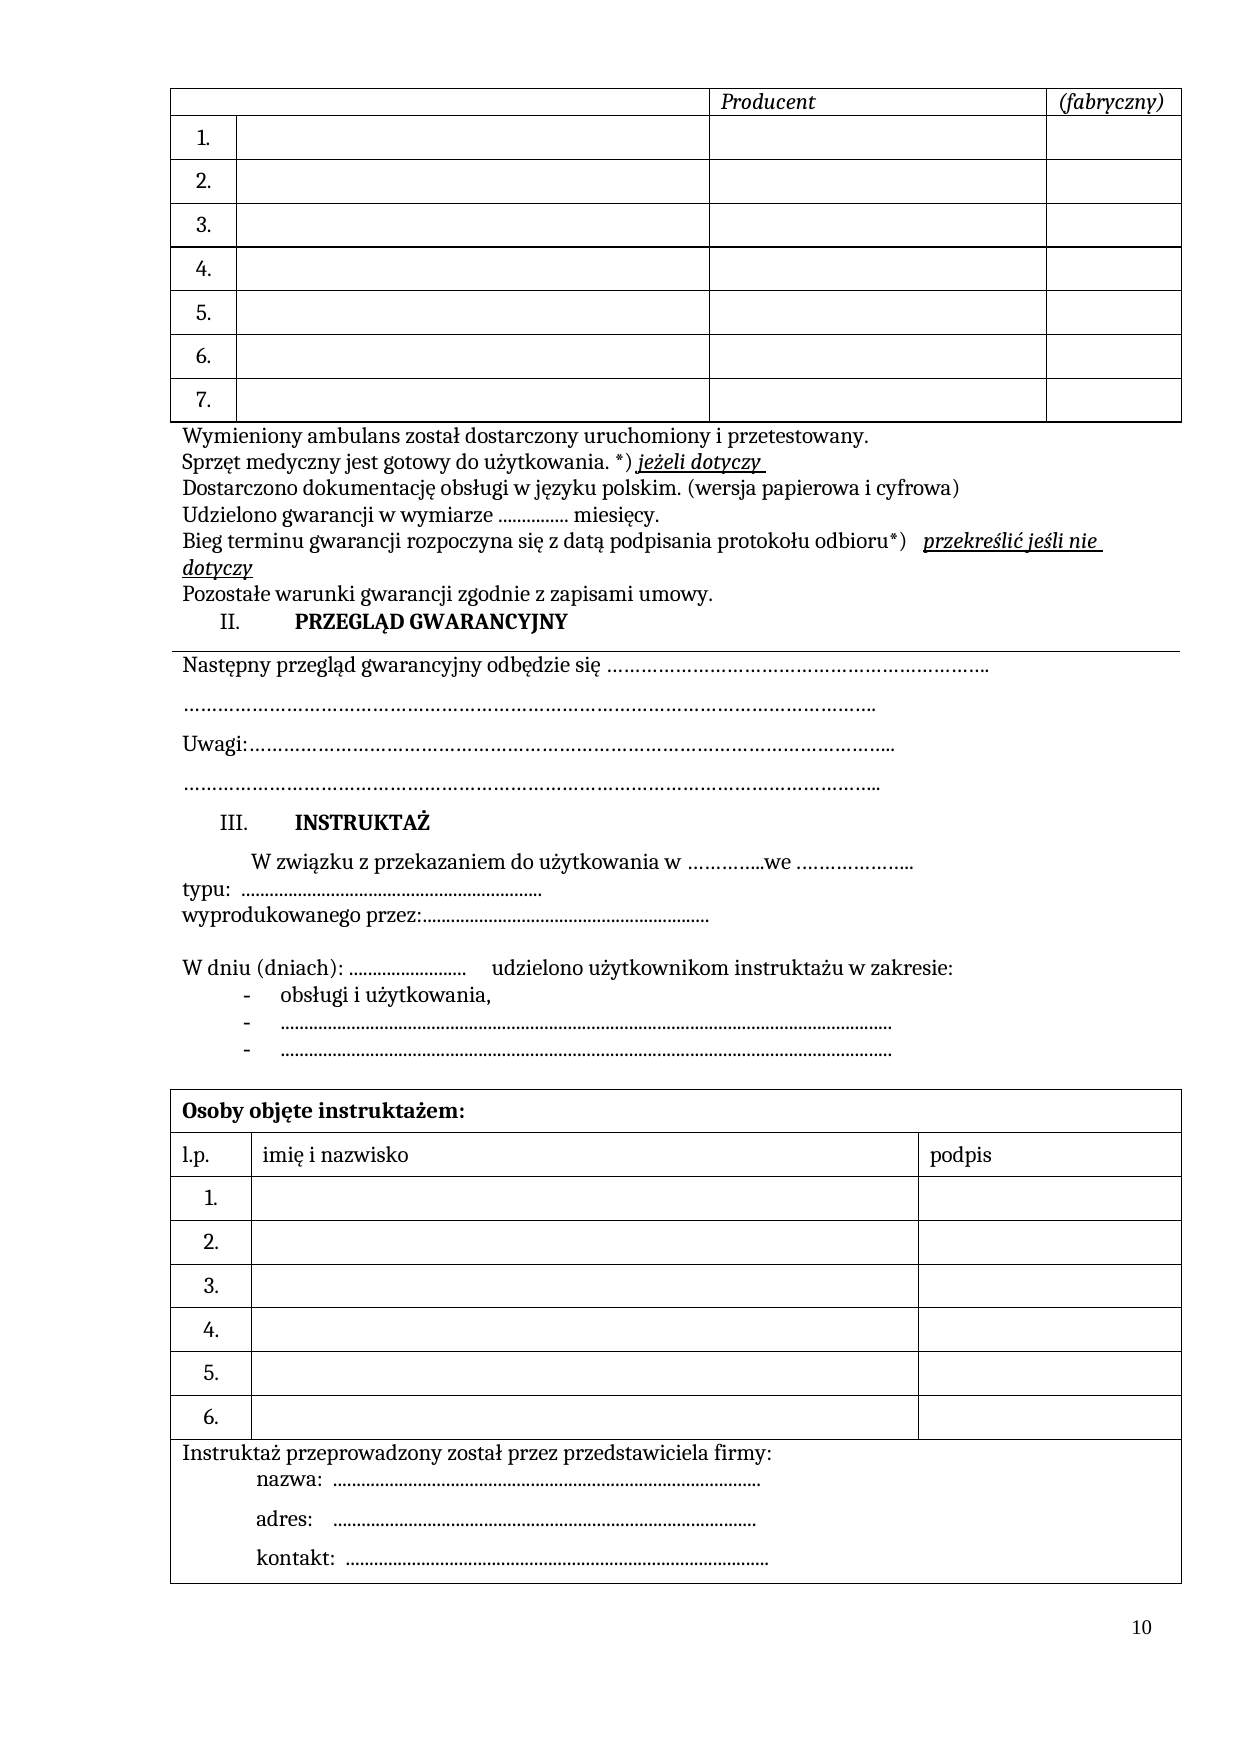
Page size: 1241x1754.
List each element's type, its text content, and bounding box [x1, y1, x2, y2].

table_cell [252, 1308, 918, 1351]
table_cell [1047, 379, 1181, 421]
table_cell [919, 1352, 1181, 1395]
table_cell [237, 335, 709, 378]
table_cell 6. [171, 1396, 251, 1438]
table_cell 4. [171, 1308, 251, 1351]
table_cell [710, 160, 1046, 203]
table_cell [252, 1265, 918, 1307]
table_cell [1047, 204, 1181, 246]
table_cell [710, 204, 1046, 246]
table_cell [1047, 160, 1181, 203]
table_cell 5. [171, 291, 236, 334]
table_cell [710, 89, 1046, 115]
table_cell [1047, 335, 1181, 378]
table_cell Wymieniony ambulans został dostarczony uruchomiony i przetestowany. Sprzęt medyczny jest gotowy do użytkowania. *) jeżeli dotyczy Dostarczono dokumentację obsługi w języku polskim. (wersja papierowa i cyfrowa) Udzielono gwarancji w wymiarze ............... miesięcy. Bieg terminu gwarancji rozpoczyna się z datą podpisania protokołu odbioru*) przekreślić jeśli nie dotyczy Pozostałe warunki gwarancji zgodnie z zapisami umowy. [171, 423, 1181, 607]
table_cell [171, 89, 709, 115]
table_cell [1047, 89, 1181, 115]
table_cell 2. [171, 1221, 251, 1263]
table_cell Osoby objęte instruktażem: [171, 1090, 1181, 1132]
table_cell [237, 379, 709, 421]
table_cell l.p. [171, 1133, 251, 1176]
table_cell 1. [171, 116, 236, 159]
table_cell 3. [171, 1265, 251, 1307]
table_cell 3. [171, 204, 236, 246]
table_cell [710, 291, 1046, 334]
table_cell [1047, 291, 1181, 334]
table_cell [710, 116, 1046, 159]
table_cell [919, 1177, 1181, 1220]
table_cell [237, 160, 709, 203]
table_cell [710, 335, 1046, 378]
table_cell [919, 1308, 1181, 1351]
table_cell 1. [171, 1177, 251, 1220]
table_cell [919, 1265, 1181, 1307]
table_cell imię i nazwisko [252, 1133, 918, 1176]
table_cell [252, 1352, 918, 1395]
table_cell podpis [919, 1133, 1181, 1176]
table_cell [710, 248, 1046, 290]
table_cell 7. [171, 379, 236, 421]
table_cell [237, 204, 709, 246]
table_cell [171, 1440, 1181, 1583]
table_cell [237, 291, 709, 334]
table_cell [252, 1177, 918, 1220]
table_cell [919, 1396, 1181, 1438]
table_cell [237, 116, 709, 159]
table_cell [919, 1221, 1181, 1263]
table_cell 6. [171, 335, 236, 378]
table_cell 4. [171, 248, 236, 290]
table_cell [252, 1396, 918, 1438]
table_cell [1047, 116, 1181, 159]
table_cell 2. [171, 160, 236, 203]
table_cell PRZEGLĄD GWARANCYJNY [171, 607, 1181, 651]
table_cell [1047, 248, 1181, 290]
table_cell 5. [171, 1352, 251, 1395]
table_cell [710, 379, 1046, 421]
table_cell [237, 248, 709, 290]
table_cell Następny przegląd gwarancyjny odbędzie się …………………………………………………………. …………………………………………………………………………………………………………. Uwagi:………………………………………………………………………………………………….. ………………………………………………………………………………………………………….. INSTRUKTAŻ W związku z przekazaniem do użytkowania w …………..we .……………….. typu: ................................................................ wyprodukowanego przez:............................................................. W dniu (dniach): ......................... udzielono użytkownikom instruktażu w zakresie: obsługi i użytkowania, .................................................................................................................................. .................................................................................................................................. [171, 651, 1181, 1088]
table_cell [252, 1221, 918, 1263]
